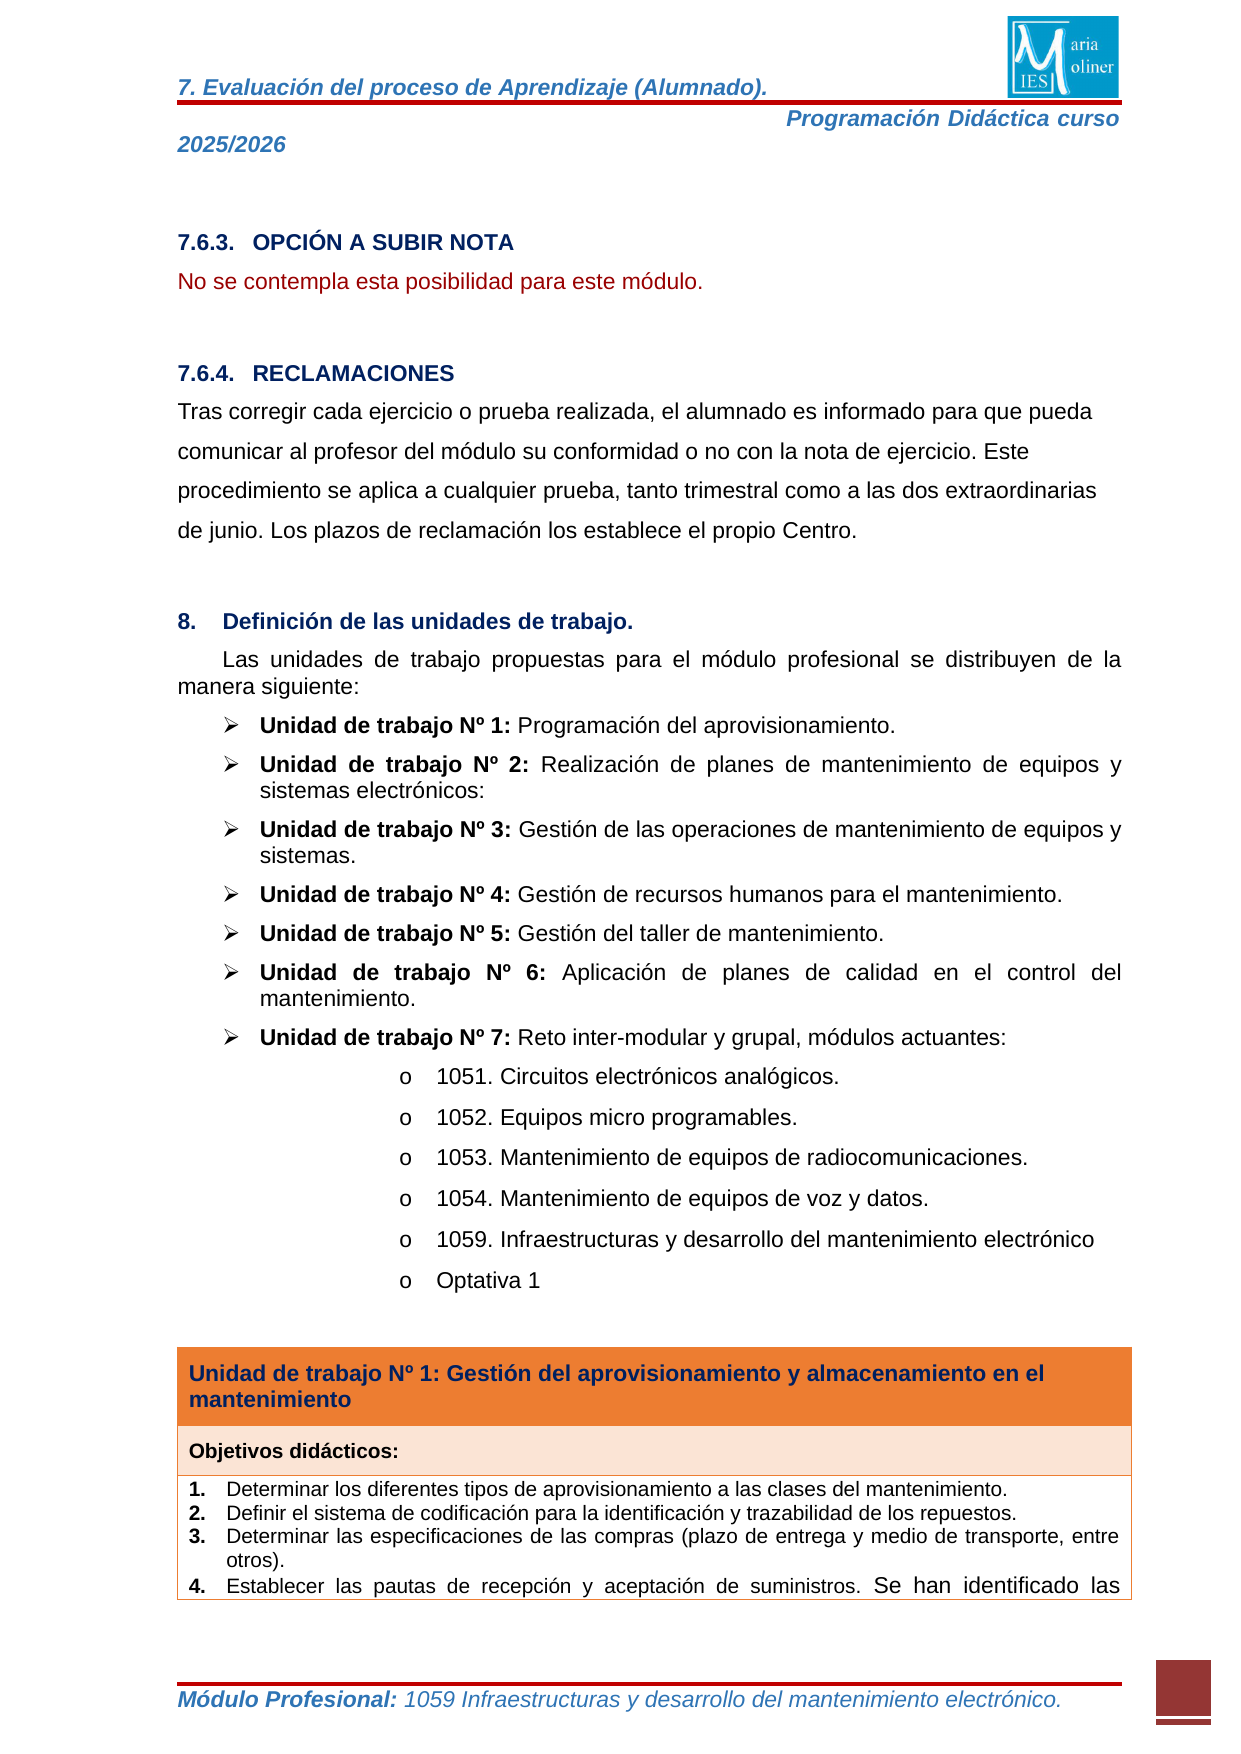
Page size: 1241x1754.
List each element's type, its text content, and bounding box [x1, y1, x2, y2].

list 1053. Mantenimiento de equipos de radiocomunicaciones. [398, 1144, 1122, 1173]
subtitle RECLAMACIONES [177, 359, 1122, 386]
list Unidad de trabajo Nº 6: Aplicación de planes de calidad en el control del mantenimiento. [222, 959, 1122, 1011]
list 1054. Mantenimiento de equipos de voz y datos. [398, 1185, 1122, 1213]
table_cell Objetivos didácticos: [178, 1426, 1131, 1475]
list Optativa 1 [398, 1267, 1122, 1295]
picture [1087, 43, 1097, 50]
text Tras corregir cada ejercicio o prueba realizada, el alumnado es informado para que pueda comunicar al profesor del módulo su conformidad o no con la nota de ejercicio. Este procedimiento se aplica a cualquier prueba, tanto trimestral como a las dos extraordinarias de junio. Los plazos de reclamación los establece el propio Centro. [177, 398, 1122, 543]
list 1051. Circuitos electrónicos analógicos. [398, 1063, 1122, 1091]
picture [1092, 65, 1098, 72]
text No se contempla esta posibilidad para este módulo. [177, 268, 1122, 294]
list Unidad de trabajo Nº 5: Gestión del taller de mantenimiento. [222, 920, 1122, 946]
list Unidad de trabajo Nº 2: Realización de planes de mantenimiento de equipos y sistemas electrónicos: [222, 751, 1122, 803]
subtitle Definición de las unidades de trabajo. [177, 608, 1122, 634]
list Unidad de trabajo Nº 1: Programación del aprovisionamiento. [222, 712, 1122, 738]
list 1059. Infraestructuras y desarrollo del mantenimiento electrónico [398, 1226, 1122, 1254]
text Las unidades de trabajo propuestas para el módulo profesional se distribuyen de la manera siguiente: [177, 646, 1122, 699]
list 1052. Equipos micro programables. [398, 1103, 1122, 1132]
list Unidad de trabajo Nº 4: Gestión de recursos humanos para el mantenimiento. [222, 881, 1122, 907]
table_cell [178, 1476, 1131, 1598]
picture [1072, 42, 1078, 49]
table_header Unidad de trabajo Nº 1: Gestión del aprovisionamiento y almacenamiento en el mantenimiento [178, 1348, 1131, 1425]
subtitle OPCIÓN A SUBIR NOTA [177, 229, 1122, 256]
list Unidad de trabajo Nº 3: Gestión de las operaciones de mantenimiento de equipos y sistemas. [222, 816, 1122, 868]
picture [1013, 22, 1070, 95]
list Unidad de trabajo Nº 7: Reto inter-modular y grupal, módulos actuantes: [222, 1024, 1122, 1050]
